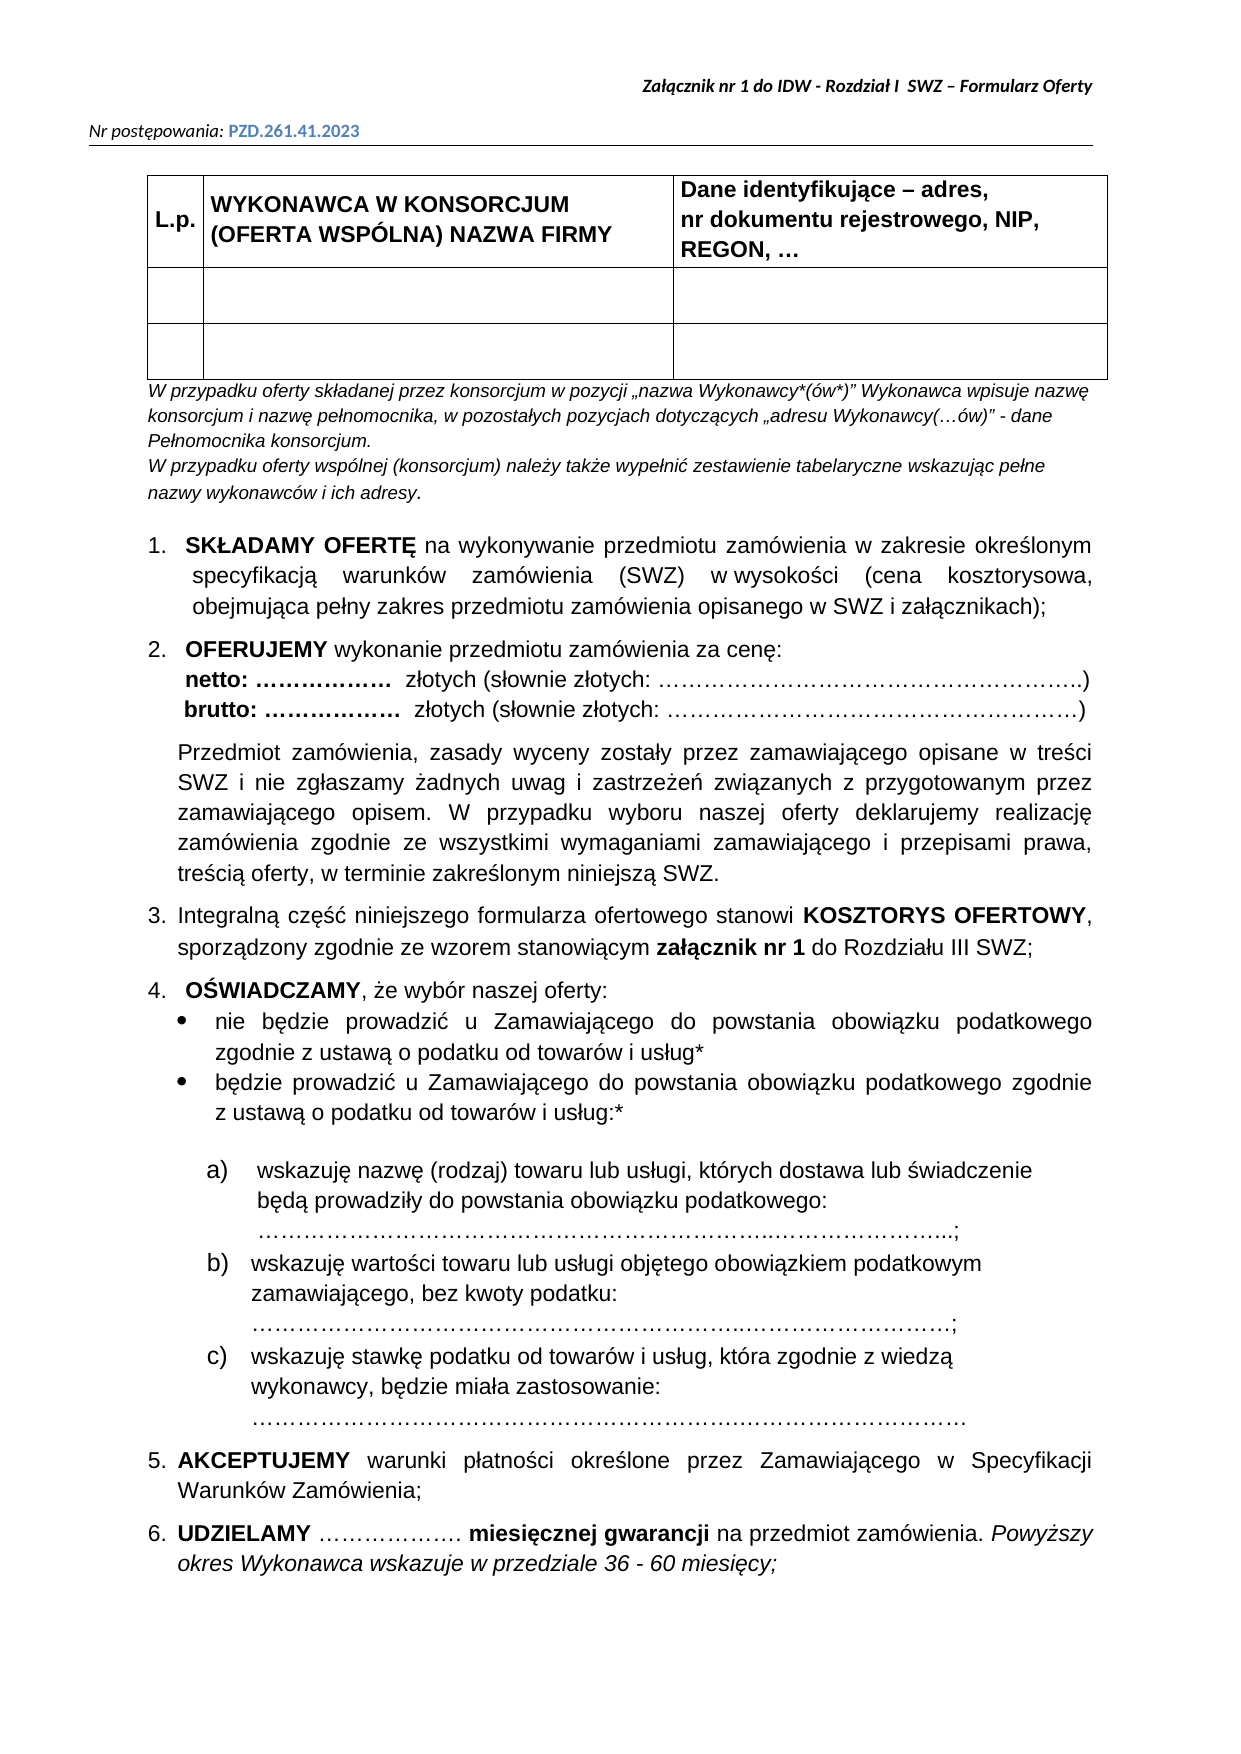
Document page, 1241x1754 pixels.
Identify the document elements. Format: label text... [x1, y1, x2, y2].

text brutto: ……………… złotych (słownie złotych: ………………………………………………) [177, 696, 1093, 722]
table_cell [204, 324, 673, 379]
list OFERUJEMY wykonanie przedmiotu zamówienia za cenę: [148, 636, 1093, 662]
table_cell [674, 268, 1107, 322]
text W przypadku oferty składanej przez konsorcjum w pozycji „nazwa Wykonawcy*(ów*)” Wykonawca wpisuje nazwę konsorcjum i nazwę pełnomocnika, w pozostałych pozycjach dotyczących „adresu Wykonawcy(…ów)” - dane Pełnomocnika konsorcjum. [148, 380, 1093, 451]
table_cell [148, 324, 203, 379]
table_cell [674, 324, 1107, 379]
table_cell [204, 268, 673, 322]
table_cell [148, 268, 203, 322]
list AKCEPTUJEMY warunki płatności określone przez Zamawiającego w Specyfikacji Warunków Zamówienia; [148, 1447, 1093, 1503]
table_header wskazuję nazwę (rodzaj) towaru lub usługi, których dostawa lub świadczenie będą prowadziły do powstania obowiązku podatkowego: …………………………………………………………..…………………...; wskazuję wartości towaru lub usługi objętego obowiązkiem podatkowym zamawiającego, bez kwoty podatku: ………………………………………………………..………………………; wskazuję stawkę podatku od towarów i usług, która zgodnie z wiedzą wykonawcy, będzie miała zastosowanie: ……………………………………………………….………………………… [192, 1142, 1048, 1447]
text Przedmiot zamówienia, zasady wyceny zostały przez zamawiającego opisane w treści SWZ i nie zgłaszamy żadnych uwag i zastrzeżeń związanych z przygotowanym przez zamawiającego opisem. W przypadku wyboru naszej oferty deklarujemy realizację zamówienia zgodnie ze wszystkimi wymaganiami zamawiającego i przepisami prawa, treścią oferty, w terminie zakreślonym niniejszą SWZ. [177, 739, 1093, 886]
list UDZIELAMY ………………. miesięcznej gwarancji na przedmiot zamówienia. Powyższy okres Wykonawca wskazuje w przedziale 36 - 60 miesięcy; [148, 1519, 1093, 1576]
list nie będzie prowadzić u Zamawiającego do powstania obowiązku podatkowego zgodnie z ustawą o podatku od towarów i usług* [177, 1008, 1093, 1065]
table_header L.p. [148, 176, 203, 267]
list będzie prowadzić u Zamawiającego do powstania obowiązku podatkowego zgodnie z ustawą o podatku od towarów i usług:* [177, 1069, 1093, 1126]
list SKŁADAMY OFERTĘ na wykonywanie przedmiotu zamówienia w zakresie określonym specyfikacją warunków zamówienia (SWZ) w wysokości (cena kosztorysowa, obejmująca pełny zakres przedmiotu zamówienia opisanego w SWZ i załącznikach); [148, 532, 1093, 619]
table_header WYKONAWCA W KONSORCJUM (OFERTA WSPÓLNA) NAZWA FIRMY [204, 176, 673, 267]
table_header Dane identyfikujące – adres, nr dokumentu rejestrowego, NIP, REGON, … [674, 176, 1107, 267]
text W przypadku oferty wspólnej (konsorcjum) należy także wypełnić zestawienie tabelaryczne wskazując pełne nazwy wykonawców i ich adresy. [148, 455, 1093, 504]
text netto: ……………… złotych (słownie złotych: ………………………………………………..) [148, 666, 1093, 692]
list Integralną część niniejszego formularza ofertowego stanowi KOSZTORYS OFERTOWY, sporządzony zgodnie ze wzorem stanowiącym załącznik nr 1 do Rozdziału III SWZ; [148, 902, 1093, 961]
list OŚWIADCZAMY, że wybór naszej oferty: [148, 977, 1093, 1004]
